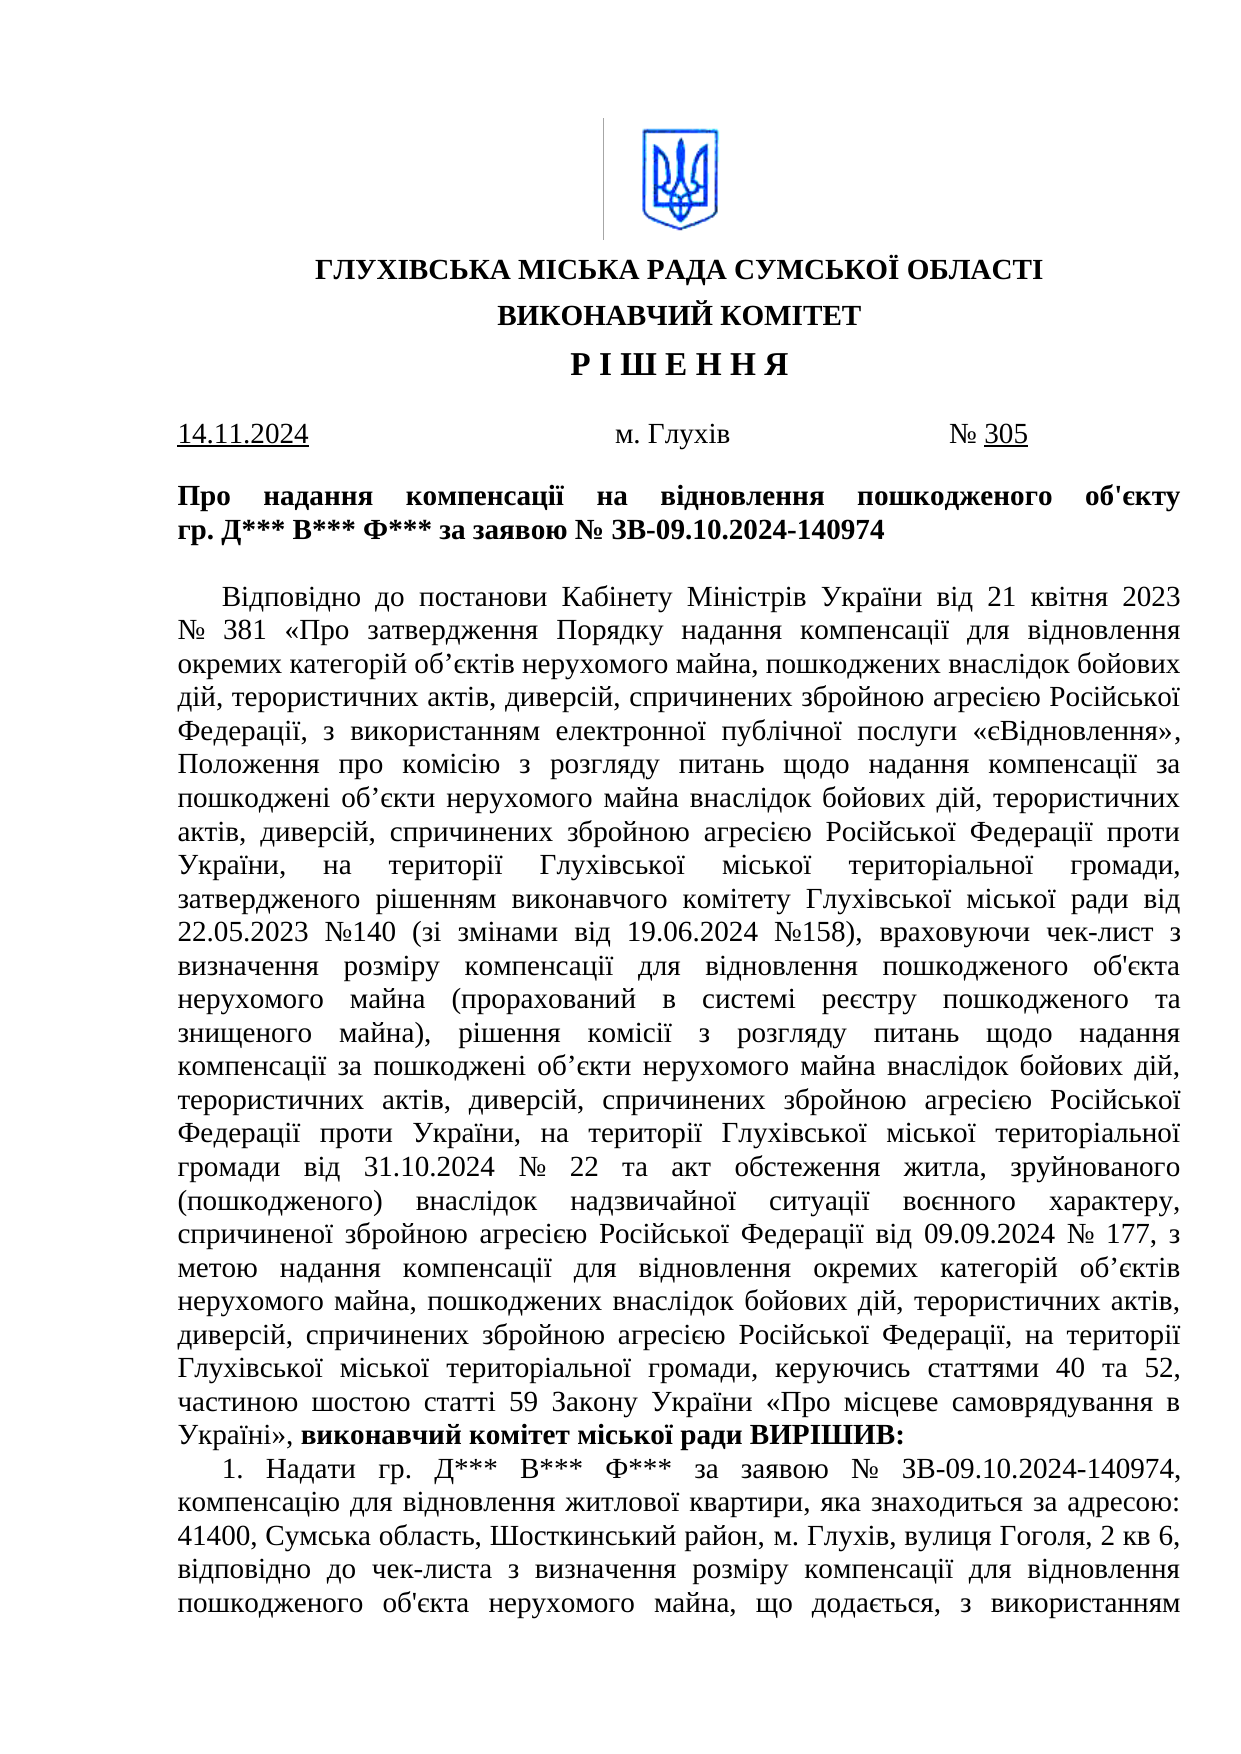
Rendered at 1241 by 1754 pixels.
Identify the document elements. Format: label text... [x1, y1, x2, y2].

subtitle 14.11.2024 м. Глухів № 305 [177, 416, 1181, 449]
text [177, 1451, 1181, 1619]
text Відповідно до постанови Кабінету Міністрів України від 21 квітня 2023 № 381 «Про затвердження Порядку надання компенсації для відновлення окремих категорій об’єктів нерухомого майна, пошкоджених внаслідок бойових дій, терористичних актів, диверсій, спричинених збройною агресією Російської Федерації, з використанням електронної публічної послуги «єВідновлення», Положення про комісію з розгляду питань щодо надання компенсації за пошкоджені об’єкти нерухомого майна внаслідок бойових дій, терористичних актів, диверсій, спричинених збройною агресією Російської Федерації проти України, на території Глухівської міської територіальної громади, затвердженого рішенням виконавчого комітету Глухівської міської ради від 22.05.2023 №140 (зі змінами від 19.06.2024 №158), враховуючи чек-лист з визначення розміру компенсації для відновлення пошкодженого об'єкта нерухомого майна (прорахований в системі реєстру пошкодженого та знищеного майна), рішення комісії з розгляду питань щодо надання компенсації за пошкоджені об’єкти нерухомого майна внаслідок бойових дій, терористичних актів, диверсій, спричинених збройною агресією Російської Федерації проти України, на території Глухівської міської територіальної громади від 31.10.2024 № 22 та акт обстеження житла, зруйнованого (пошкодженого) внаслідок надзвичайної ситуації воєнного характеру, спричиненої збройною агресією Російської Федерації від 09.09.2024 № 177, з метою надання компенсації для відновлення окремих категорій об’єктів нерухомого майна, пошкоджених внаслідок бойових дій, терористичних актів, диверсій, спричинених збройною агресією Російської Федерації, на території Глухівської міської територіальної громади, керуючись статтями 40 та 52, частиною шостою статті 59 Закону України «Про місцеве самоврядування в Україні», виконавчий комітет міської ради ВИРІШИВ: [177, 579, 1181, 1451]
subtitle Про надання компенсації на відновлення пошкодженого об'єкту гр. Д*** В*** Ф*** за заявою № ЗВ-09.10.2024-140974 [611, 512, 1181, 545]
picture [603, 118, 755, 240]
subtitle Р І Ш Е Н Н Я [177, 344, 1181, 382]
subtitle ГЛУХІВСЬКА МІСЬКА РАДА СУМСЬКОЇ ОБЛАСТІ [177, 252, 1181, 286]
subtitle ВИКОНАВЧИЙ КОМІТЕТ [177, 298, 1181, 332]
